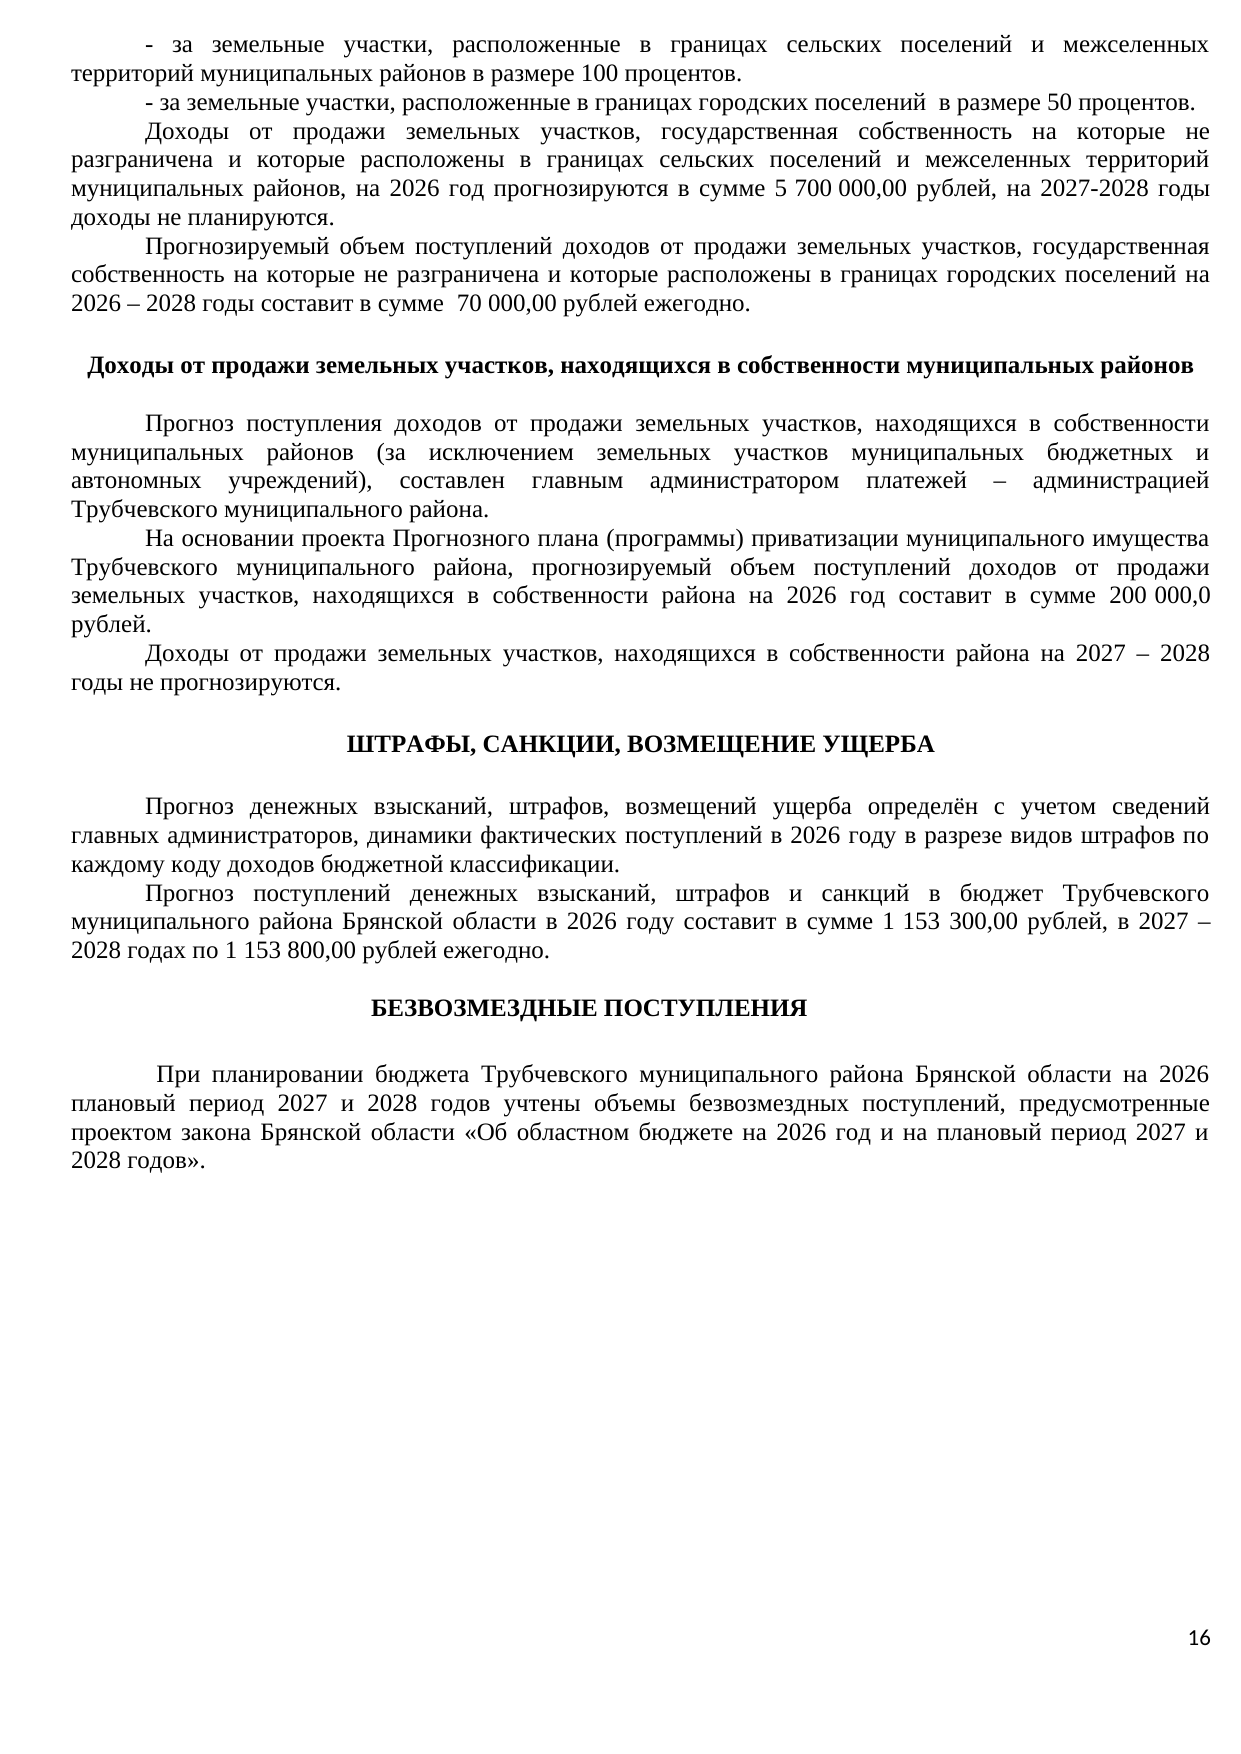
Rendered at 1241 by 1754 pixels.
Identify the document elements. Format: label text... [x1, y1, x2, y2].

text Прогноз денежных взысканий, штрафов, возмещений ущерба определён с учетом сведений главных администраторов, динамики фактических поступлений в 2026 году в разрезе видов штрафов по каждому коду доходов бюджетной классификации. [71, 791, 1211, 878]
text При планировании бюджета Трубчевского муниципального района Брянской области на 2026 плановый период 2027 и 2028 годов учтены объемы безвозмездных поступлений, предусмотренные проектом закона Брянской области «Об областном бюджете на 2026 год и на плановый период 2027 и 2028 годов». [71, 1059, 1211, 1174]
text На основании проекта Прогнозного плана (программы) приватизации муниципального имущества Трубчевского муниципального района, прогнозируемый объем поступлений доходов от продажи земельных участков, находящихся в собственности района на 2026 год составит в сумме 200 000,0 рублей. [71, 523, 1211, 638]
text - за земельные участки, расположенные в границах городских поселений в размере 50 процентов. [71, 87, 1211, 116]
text - за земельные участки, расположенные в границах сельских поселений и межселенных территорий муниципальных районов в размере 100 процентов. [71, 29, 1211, 87]
text БЕЗВОЗМЕЗДНЫЕ ПОСТУПЛЕНИЯ [71, 993, 1211, 1021]
text Прогнозируемый объем поступлений доходов от продажи земельных участков, государственная собственность на которые не разграничена и которые расположены в границах городских поселений на 2026 – 2028 годы составит в сумме 70 000,00 рублей ежегодно. [71, 231, 1211, 317]
text Прогноз поступления доходов от продажи земельных участков, находящихся в собственности муниципальных районов (за исключением земельных участков муниципальных бюджетных и автономных учреждений), составлен главным администратором платежей – администрацией Трубчевского муниципального района. [71, 408, 1211, 523]
text ШТРАФЫ, САНКЦИИ, ВОЗМЕЩЕНИЕ УЩЕРБА [71, 729, 1211, 758]
text Доходы от продажи земельных участков, государственная собственность на которые не разграничена и которые расположены в границах сельских поселений и межселенных территорий муниципальных районов, на 2026 год прогнозируются в сумме 5 700 000,00 рублей, на 2027-2028 годы доходы не планируются. [71, 116, 1211, 231]
text Доходы от продажи земельных участков, находящихся в собственности муниципальных районов [71, 351, 1211, 379]
text Доходы от продажи земельных участков, находящихся в собственности района на 2027 – 2028 годы не прогнозируются. [71, 638, 1211, 696]
text Прогноз поступлений денежных взысканий, штрафов и санкций в бюджет Трубчевского муниципального района Брянской области в 2026 году составит в сумме 1 153 300,00 рублей, в 2027 –2028 годах по 1 153 800,00 рублей ежегодно. [71, 878, 1211, 964]
